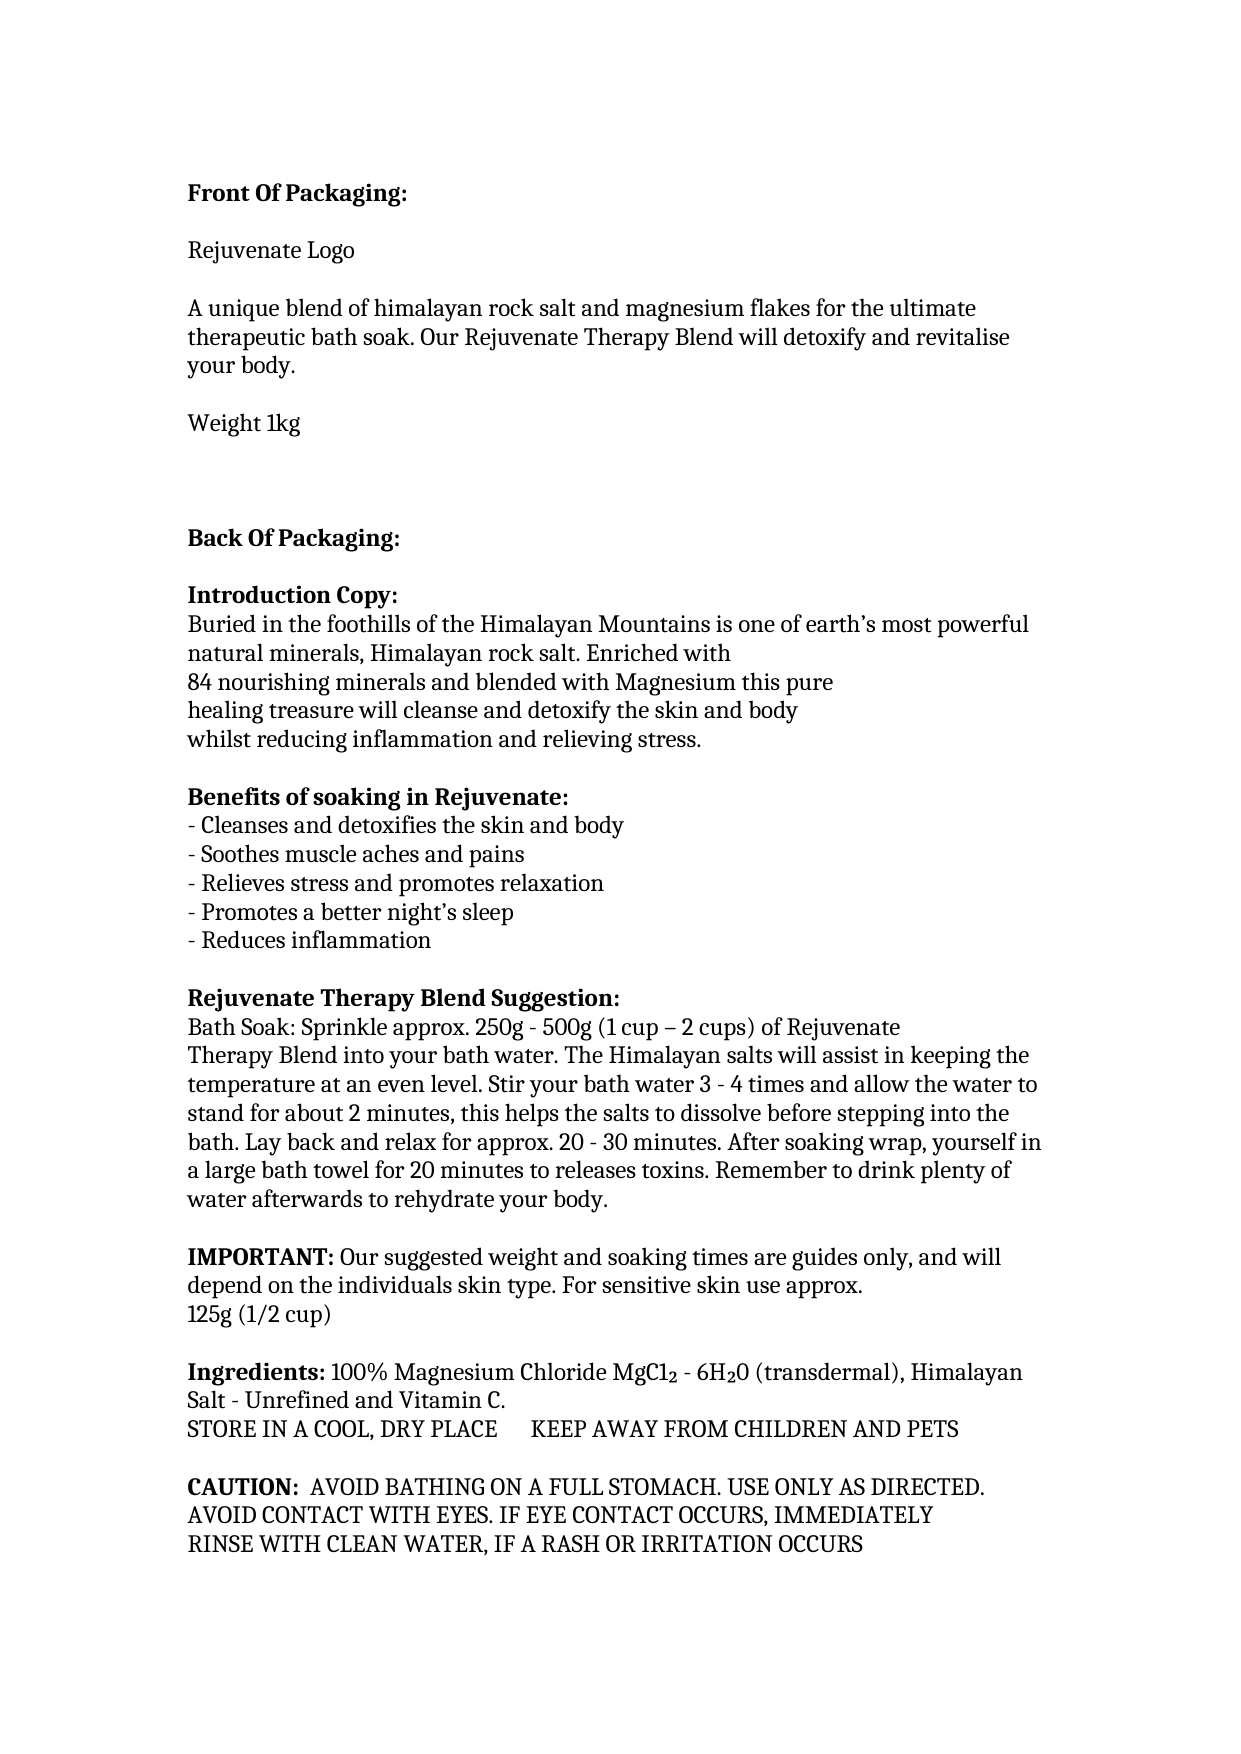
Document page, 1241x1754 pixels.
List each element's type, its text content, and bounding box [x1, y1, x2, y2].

text - Relieves stress and promotes relaxation [187, 869, 1053, 897]
text - Cleanses and detoxifies the skin and body [187, 811, 1053, 840]
text CAUTION: AVOID BATHING ON A FULL STOMACH. USE ONLY AS DIRECTED. AVOID CONTACT WITH EYES. IF EYE CONTACT OCCURS, IMMEDIATELY [187, 1472, 1053, 1530]
text - Reduces inflammation [187, 926, 1053, 955]
text RINSE WITH CLEAN WATER, IF A RASH OR IRRITATION OCCURS [187, 1530, 1053, 1559]
text - Soothes muscle aches and pains [187, 840, 1053, 869]
text - Promotes a better night’s sleep [187, 897, 1053, 926]
text A unique blend of himalayan rock salt and magnesium flakes for the ultimate therapeutic bath soak. Our Rejuvenate Therapy Blend will detoxify and revitalise your body. [187, 294, 1053, 380]
text depend on the individuals skin type. For sensitive skin use approx. [187, 1271, 1053, 1300]
text Rejuvenate Therapy Blend Suggestion: [187, 984, 1053, 1012]
text Rejuvenate Logo [187, 236, 1053, 265]
text Weight 1kg [187, 409, 1053, 437]
text IMPORTANT: Our suggested weight and soaking times are guides only, and will [187, 1242, 1053, 1271]
text healing treasure will cleanse and detoxify the skin and body [187, 696, 1053, 725]
text Front Of Packaging: [187, 179, 1053, 207]
text STORE IN A COOL, DRY PLACE KEEP AWAY FROM CHILDREN AND PETS [187, 1415, 1053, 1444]
text Ingredients: 100% Magnesium Chloride MgC1₂ - 6H₂0 (transdermal), Himalayan Salt - Unrefined and Vitamin C. [187, 1357, 1053, 1415]
text whilst reducing inflammation and relieving stress. [187, 725, 1053, 754]
text Benefits of soaking in Rejuvenate: [187, 782, 1053, 811]
text 125g (1/2 cup) [187, 1300, 1053, 1329]
text Bath Soak: Sprinkle approx. 250g - 500g (1 cup – 2 cups) of Rejuvenate [187, 1012, 1053, 1041]
text Back Of Packaging: [187, 524, 1053, 552]
text Buried in the foothills of the Himalayan Mountains is one of earth’s most powerful natural minerals, Himalayan rock salt. Enriched with [187, 610, 1053, 667]
text Introduction Copy: [187, 581, 1053, 610]
text Therapy Blend into your bath water. The Himalayan salts will assist in keeping the temperature at an even level. Stir your bath water 3 - 4 times and allow the water to stand for about 2 minutes, this helps the salts to dissolve before stepping into the bath. Lay back and relax for approx. 20 - 30 minutes. After soaking wrap, yourself in a large bath towel for 20 minutes to releases toxins. Remember to drink plenty of water afterwards to rehydrate your body. [187, 1041, 1053, 1214]
text 84 nourishing minerals and blended with Magnesium this pure [187, 667, 1053, 696]
